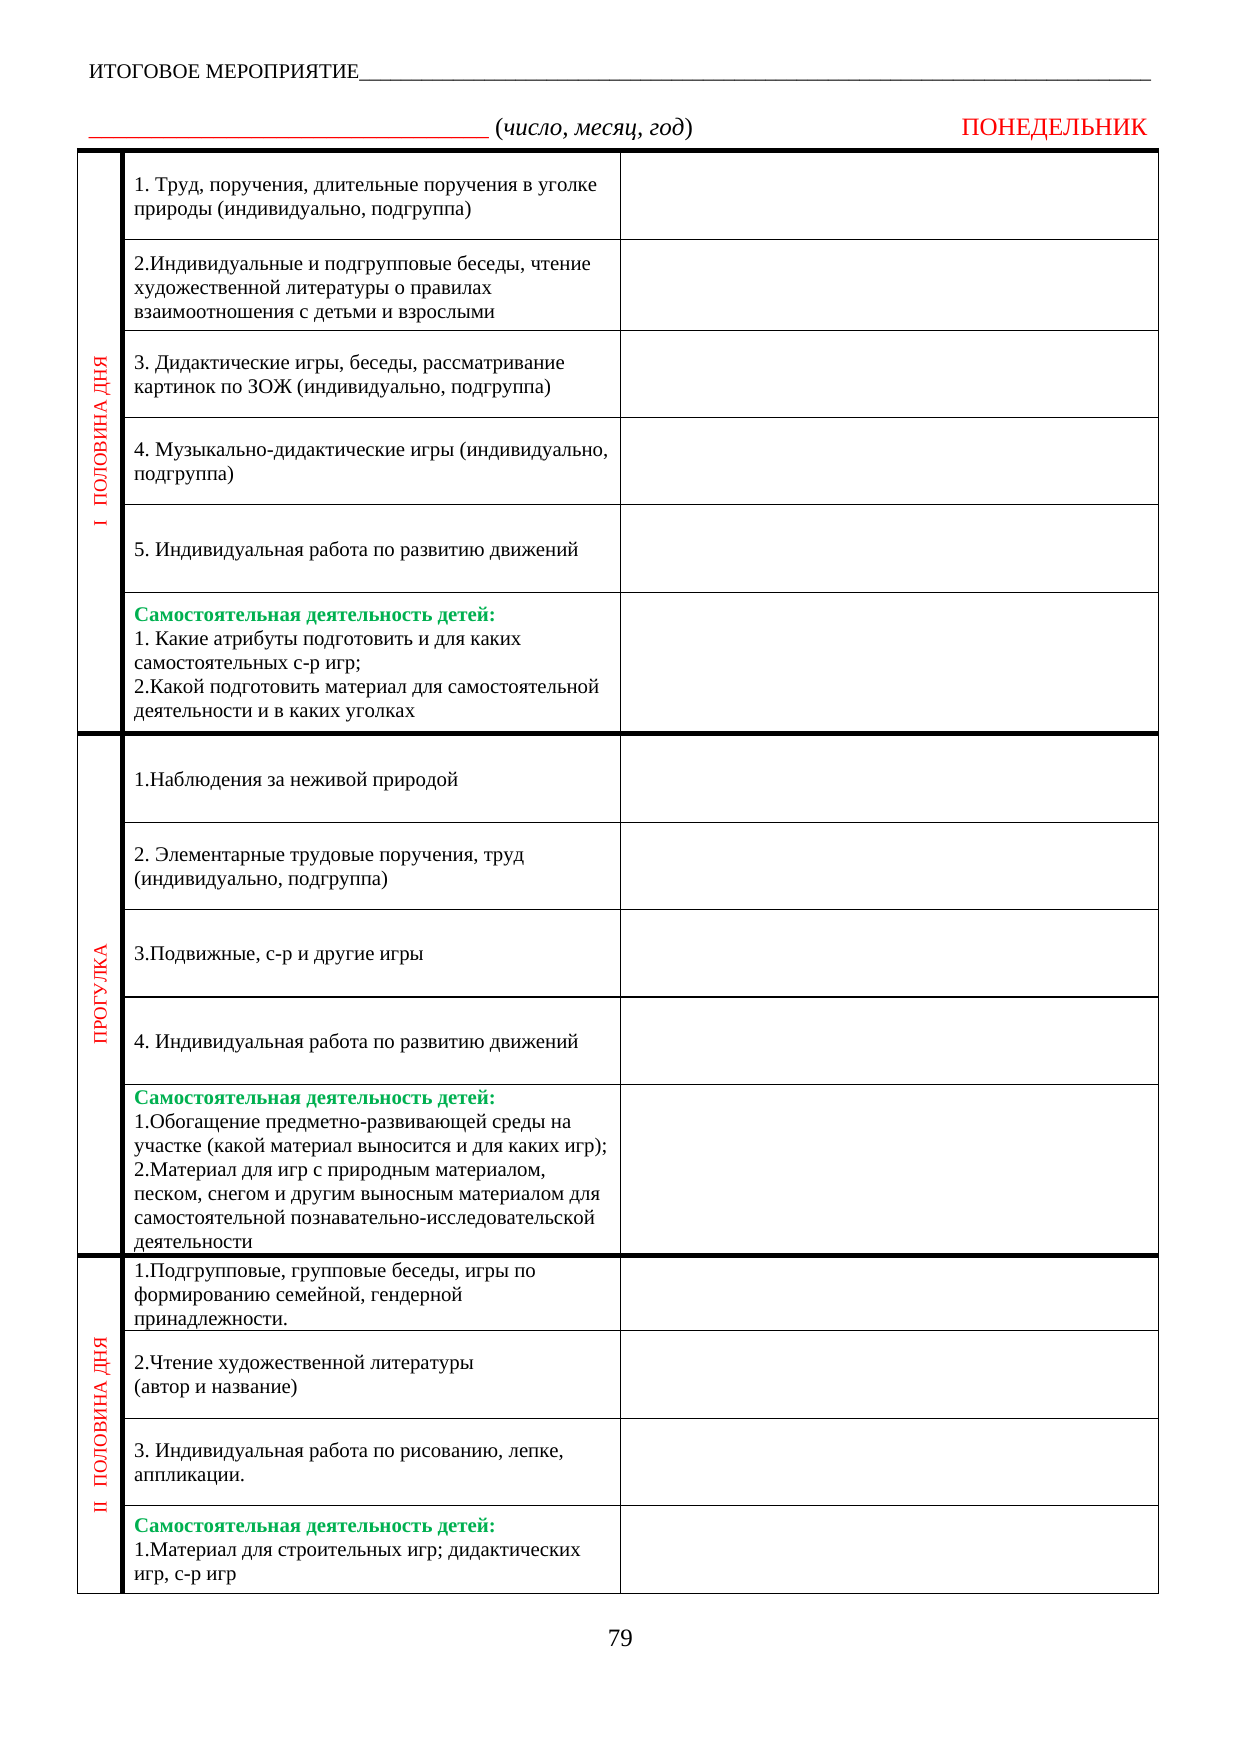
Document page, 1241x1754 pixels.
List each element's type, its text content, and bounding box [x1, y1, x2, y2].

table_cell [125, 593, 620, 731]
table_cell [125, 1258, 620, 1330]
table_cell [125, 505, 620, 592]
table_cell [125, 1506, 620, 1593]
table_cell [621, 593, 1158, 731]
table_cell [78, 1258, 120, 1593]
text ИТОГОВОЕ МЕРОПРИЯТИЕ____________________________________________________________________________ [89, 59, 1152, 83]
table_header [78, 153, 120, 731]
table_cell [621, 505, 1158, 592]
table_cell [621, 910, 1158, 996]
text ________________________________ (число, месяц, год) ПОНЕДЕЛЬНИК [89, 112, 1152, 141]
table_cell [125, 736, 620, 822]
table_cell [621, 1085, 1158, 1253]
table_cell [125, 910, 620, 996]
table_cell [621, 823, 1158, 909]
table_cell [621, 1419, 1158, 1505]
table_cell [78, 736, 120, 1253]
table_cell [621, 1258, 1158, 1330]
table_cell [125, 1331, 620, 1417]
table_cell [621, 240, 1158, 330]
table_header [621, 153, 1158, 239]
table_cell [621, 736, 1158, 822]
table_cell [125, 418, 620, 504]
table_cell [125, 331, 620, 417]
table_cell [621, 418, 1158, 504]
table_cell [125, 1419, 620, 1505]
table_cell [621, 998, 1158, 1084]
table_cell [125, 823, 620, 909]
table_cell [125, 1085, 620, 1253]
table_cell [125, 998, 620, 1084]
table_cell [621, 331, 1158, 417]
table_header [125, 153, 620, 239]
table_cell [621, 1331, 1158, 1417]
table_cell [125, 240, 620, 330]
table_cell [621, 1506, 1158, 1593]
